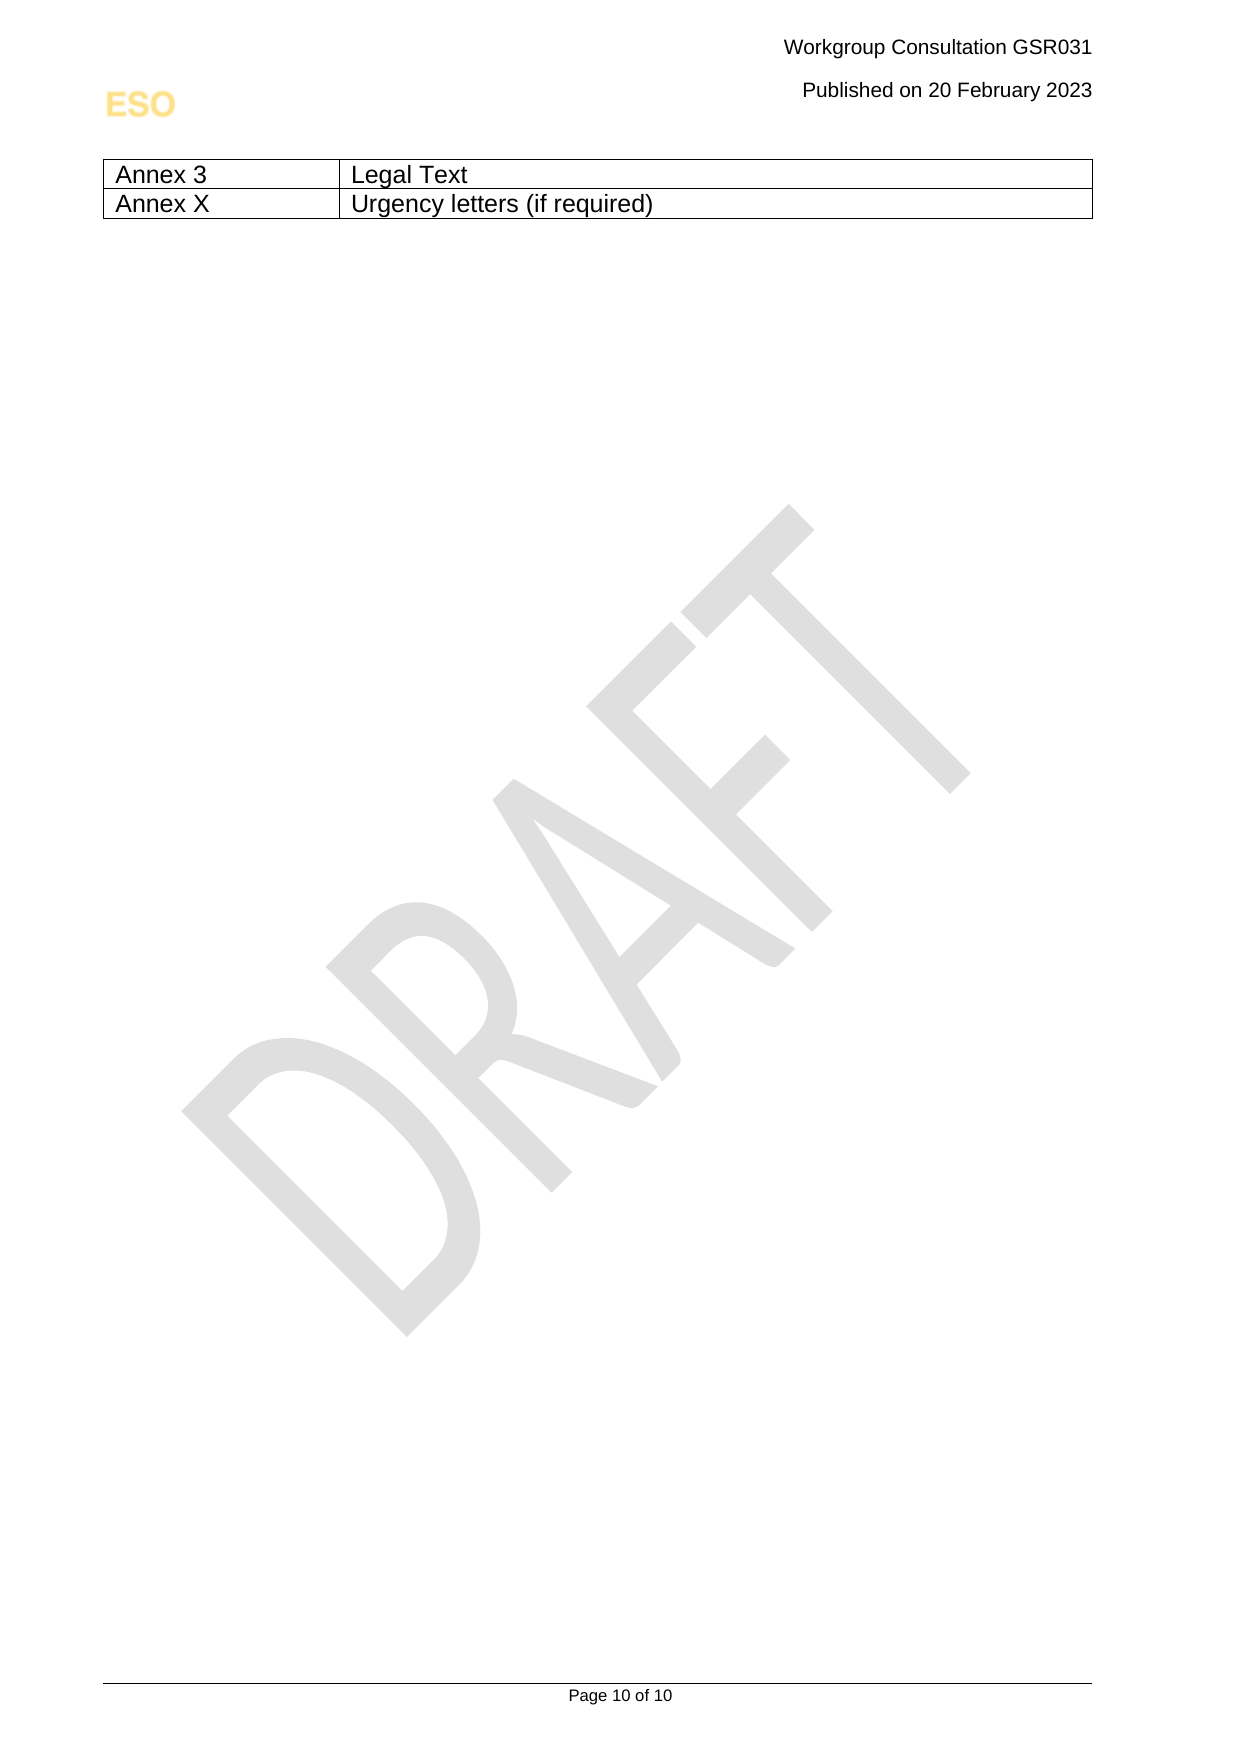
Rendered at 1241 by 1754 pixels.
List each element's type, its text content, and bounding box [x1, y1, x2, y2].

table_cell Legal Text [340, 160, 1092, 188]
table_cell Annex 3 [104, 160, 339, 188]
picture [103, 79, 181, 125]
table_cell Urgency letters (if required) [340, 189, 1092, 218]
table_cell Annex X [104, 189, 339, 218]
